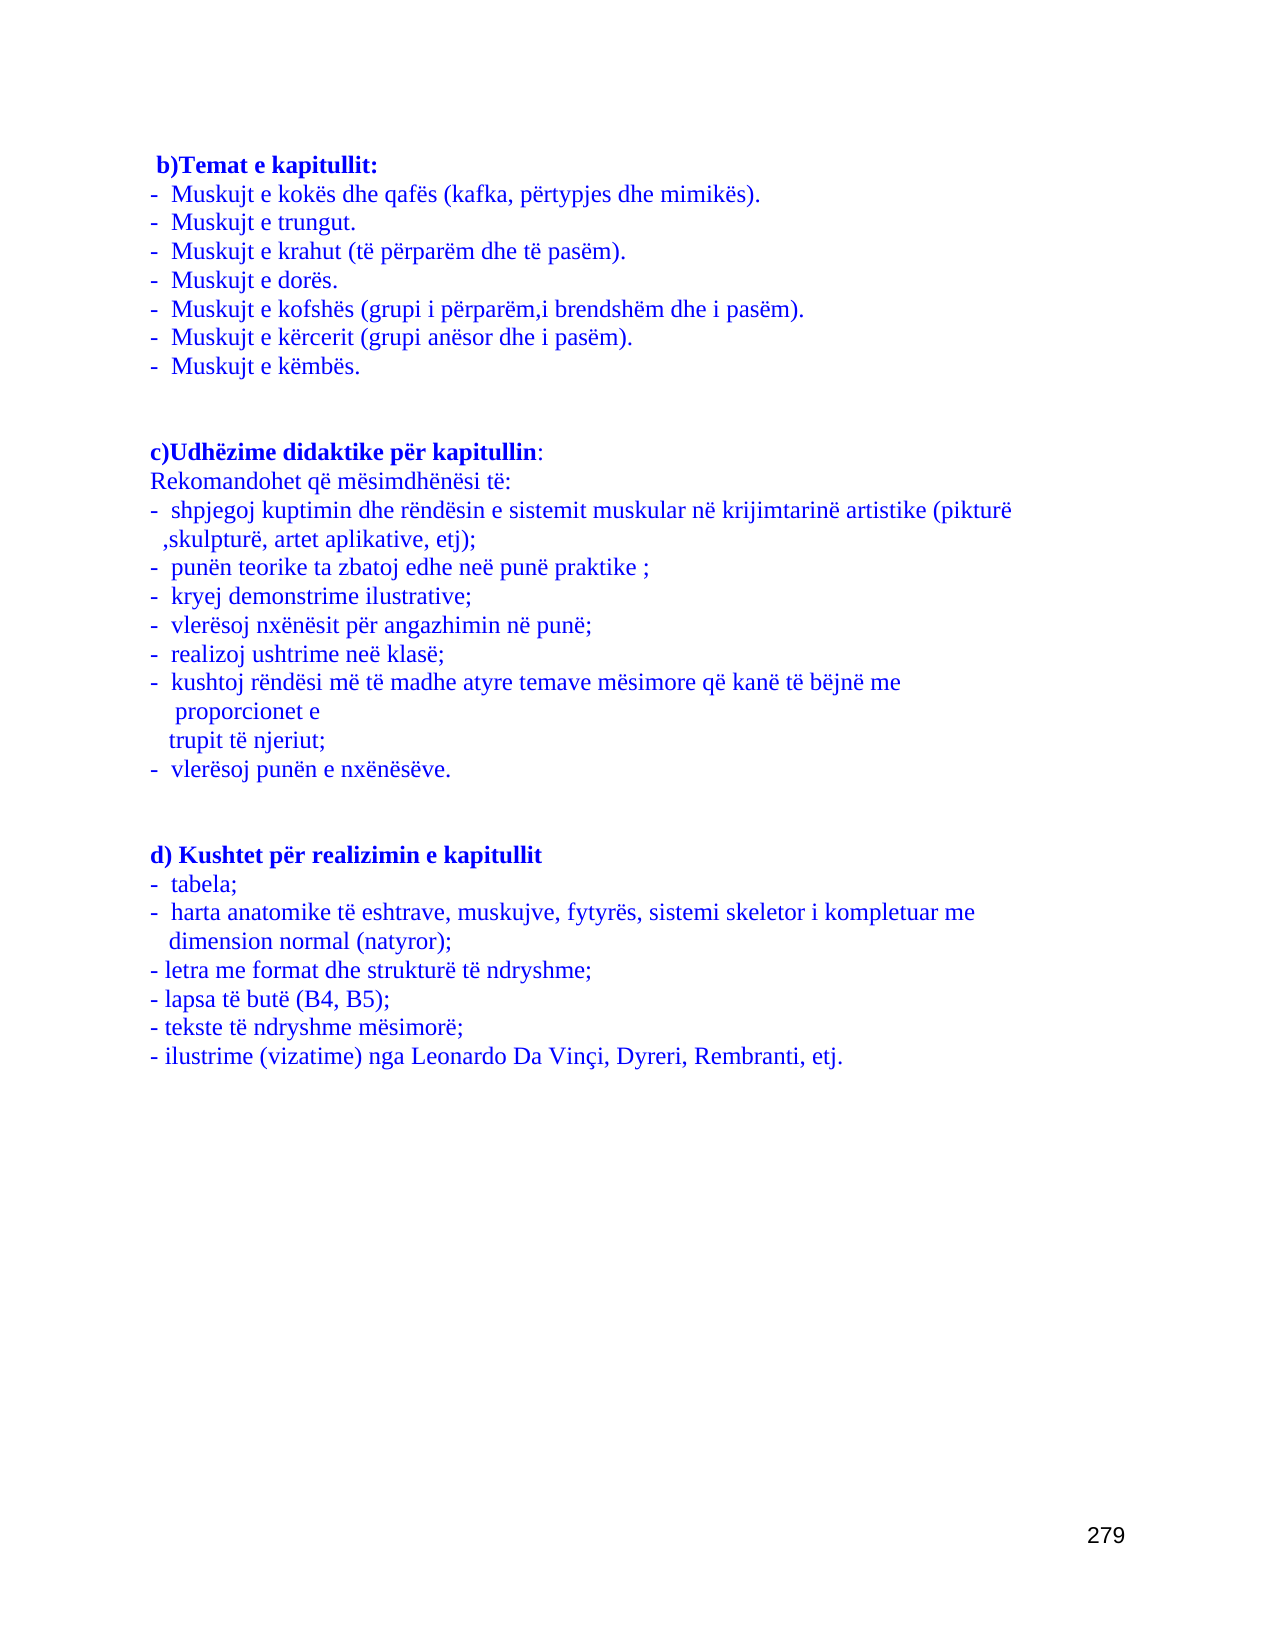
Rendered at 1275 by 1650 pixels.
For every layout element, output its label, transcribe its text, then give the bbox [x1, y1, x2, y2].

text ,skulpturë, artet aplikative, etj); [150, 524, 1125, 552]
text - Muskujt e trungut. [150, 207, 1125, 236]
text b)Temat e kapitullit: [150, 150, 1125, 179]
text - harta anatomike të eshtrave, muskujve, fytyrës, sistemi skeletor i kompletuar me [150, 897, 1125, 926]
text - vlerësoj punën e nxënësëve. [150, 754, 1125, 782]
text - tabela; [150, 869, 1125, 897]
text - letra me format dhe strukturë të ndryshme; [150, 955, 1125, 984]
text d) Kushtet për realizimin e kapitullit [150, 840, 1125, 869]
text - realizoj ushtrime neë klasë; [150, 639, 1125, 667]
text - lapsa të butë (B4, B5); [150, 984, 1125, 1012]
text trupit të njeriut; [150, 725, 1125, 754]
text - kushtoj rëndësi më të madhe atyre temave mësimore që kanë të bëjnë me [150, 667, 1125, 696]
text - ilustrime (vizatime) nga Leonardo Da Vinçi, Dyreri, Rembranti, etj. [150, 1041, 1125, 1070]
text - tekste të ndryshme mësimorë; [150, 1012, 1125, 1041]
text - Muskujt e dorës. [150, 265, 1125, 294]
text dimension normal (natyror); [150, 926, 1125, 955]
text - kryej demonstrime ilustrative; [150, 581, 1125, 610]
text - Muskujt e këmbës. [150, 351, 1125, 380]
text - punën teorike ta zbatoj edhe neë punë praktike ; [150, 552, 1125, 581]
text - shpjegoj kuptimin dhe rëndësin e sistemit muskular në krijimtarinë artistike (pikturë [150, 495, 1125, 524]
text - Muskujt e kërcerit (grupi anësor dhe i pasëm). [150, 322, 1125, 351]
text - Muskujt e krahut (të përparëm dhe të pasëm). [150, 236, 1125, 265]
text - Muskujt e kokës dhe qafës (kafka, përtypjes dhe mimikës). [150, 179, 1125, 207]
text Rekomandohet që mësimdhënësi të: [150, 466, 1125, 495]
text c)Udhëzime didaktike për kapitullin: [150, 437, 1125, 466]
text - vlerësoj nxënësit për angazhimin në punë; [150, 610, 1125, 639]
text proporcionet e [150, 696, 1125, 725]
text - Muskujt e kofshës (grupi i përparëm,i brendshëm dhe i pasëm). [150, 294, 1125, 322]
